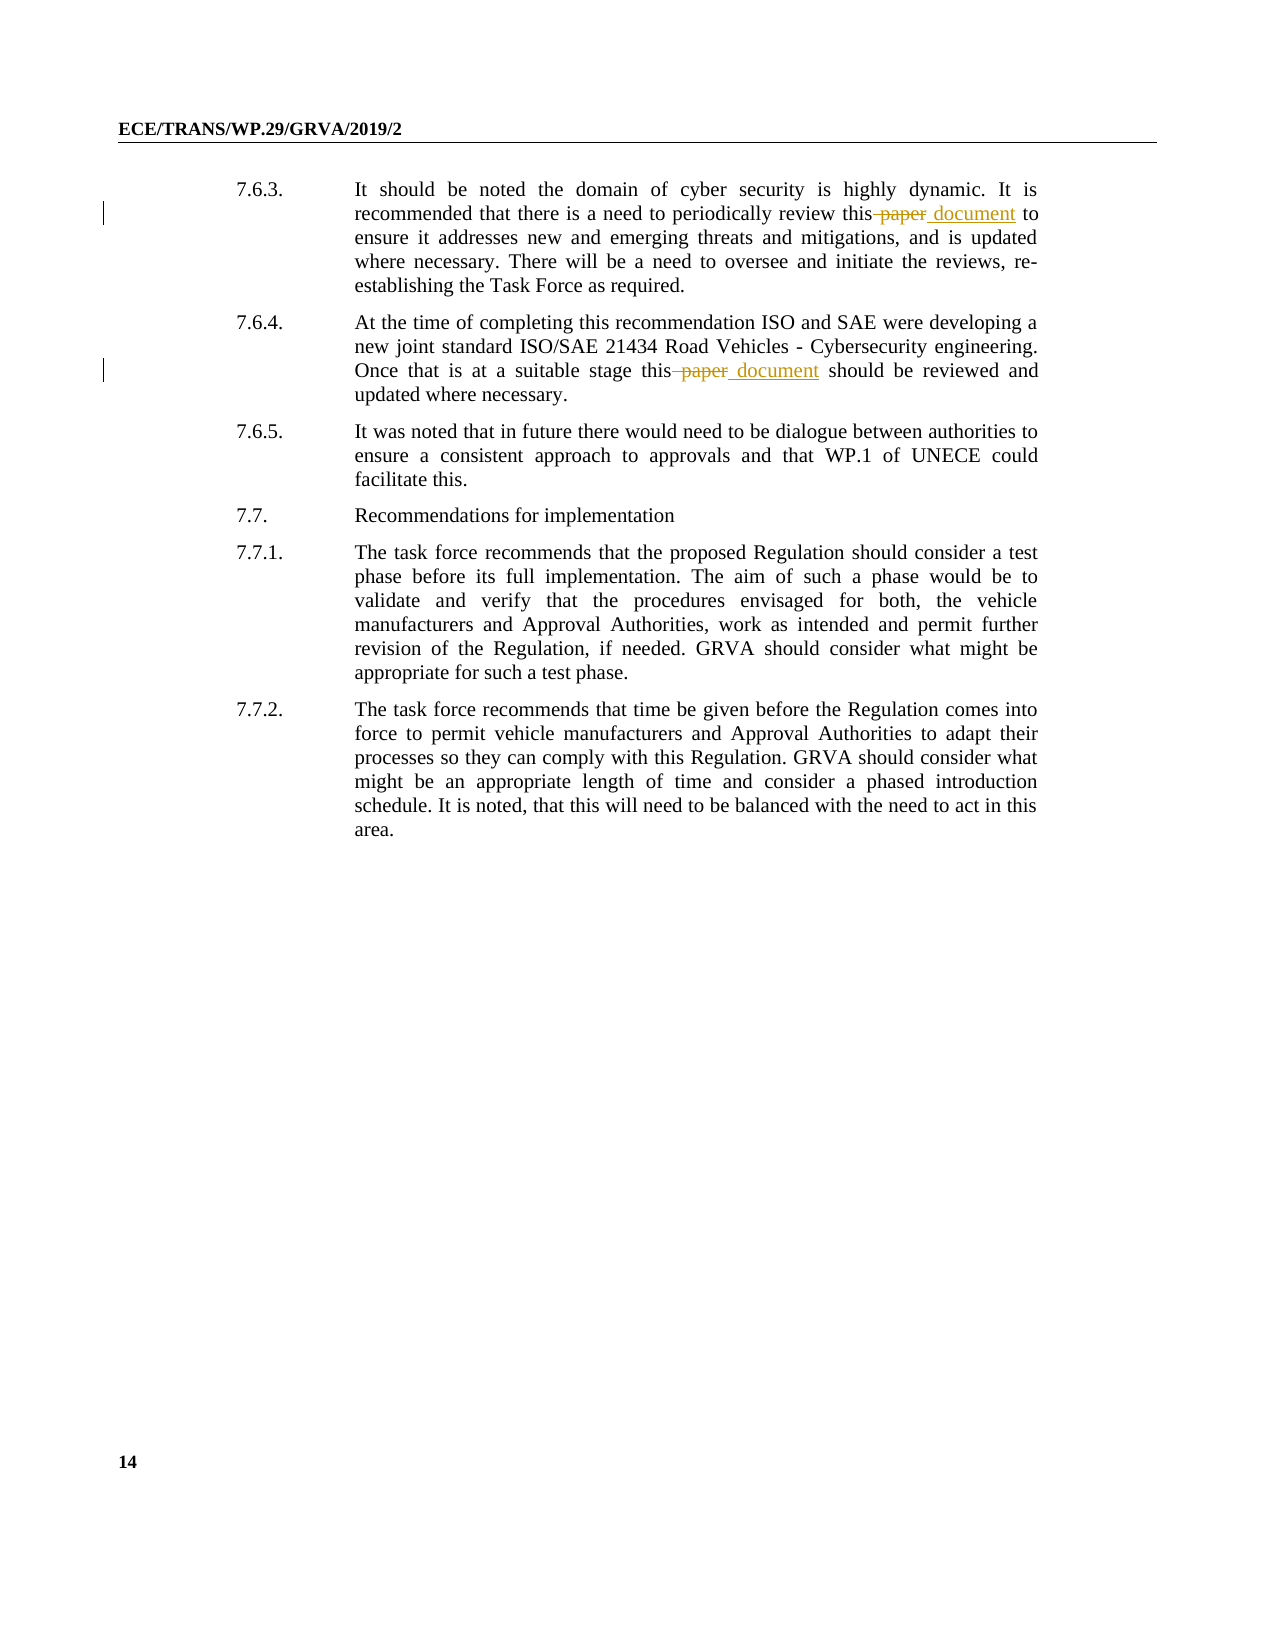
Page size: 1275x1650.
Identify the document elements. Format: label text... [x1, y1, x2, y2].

text 7.7.2. The task force recommends that time be given before the Regulation comes into force to permit vehicle manufacturers and Approval Authorities to adapt their processes so they can comply with this Regulation. GRVA should consider what might be an appropriate length of time and consider a phased introduction schedule. It is noted, that this will need to be balanced with the need to act in this area. [236, 697, 1039, 841]
text 7.6.4. At the time of completing this recommendation ISO and SAE were developing a new joint standard ISO/SAE 21434 Road Vehicles - Cybersecurity engineering. Once that is at a suitable stage this should be reviewed and updated where necessary. [236, 310, 1039, 406]
text 7.7.1. The task force recommends that the proposed Regulation should consider a test phase before its full implementation. The aim of such a phase would be to validate and verify that the procedures envisaged for both, the vehicle manufacturers and Approval Authorities, work as intended and permit further revision of the Regulation, if needed. GRVA should consider what might be appropriate for such a test phase. [236, 540, 1039, 684]
text 7.7. Recommendations for implementation [236, 503, 1039, 527]
text 7.6.3. It should be noted the domain of cyber security is highly dynamic. It is recommended that there is a need to periodically review this to ensure it addresses new and emerging threats and mitigations, and is updated where necessary. There will be a need to oversee and initiate the reviews, re-establishing the Task Force as required. [236, 177, 1039, 297]
text 7.6.5. It was noted that in future there would need to be dialogue between authorities to ensure a consistent approach to approvals and that WP.1 of UNECE could facilitate this. [236, 419, 1039, 491]
